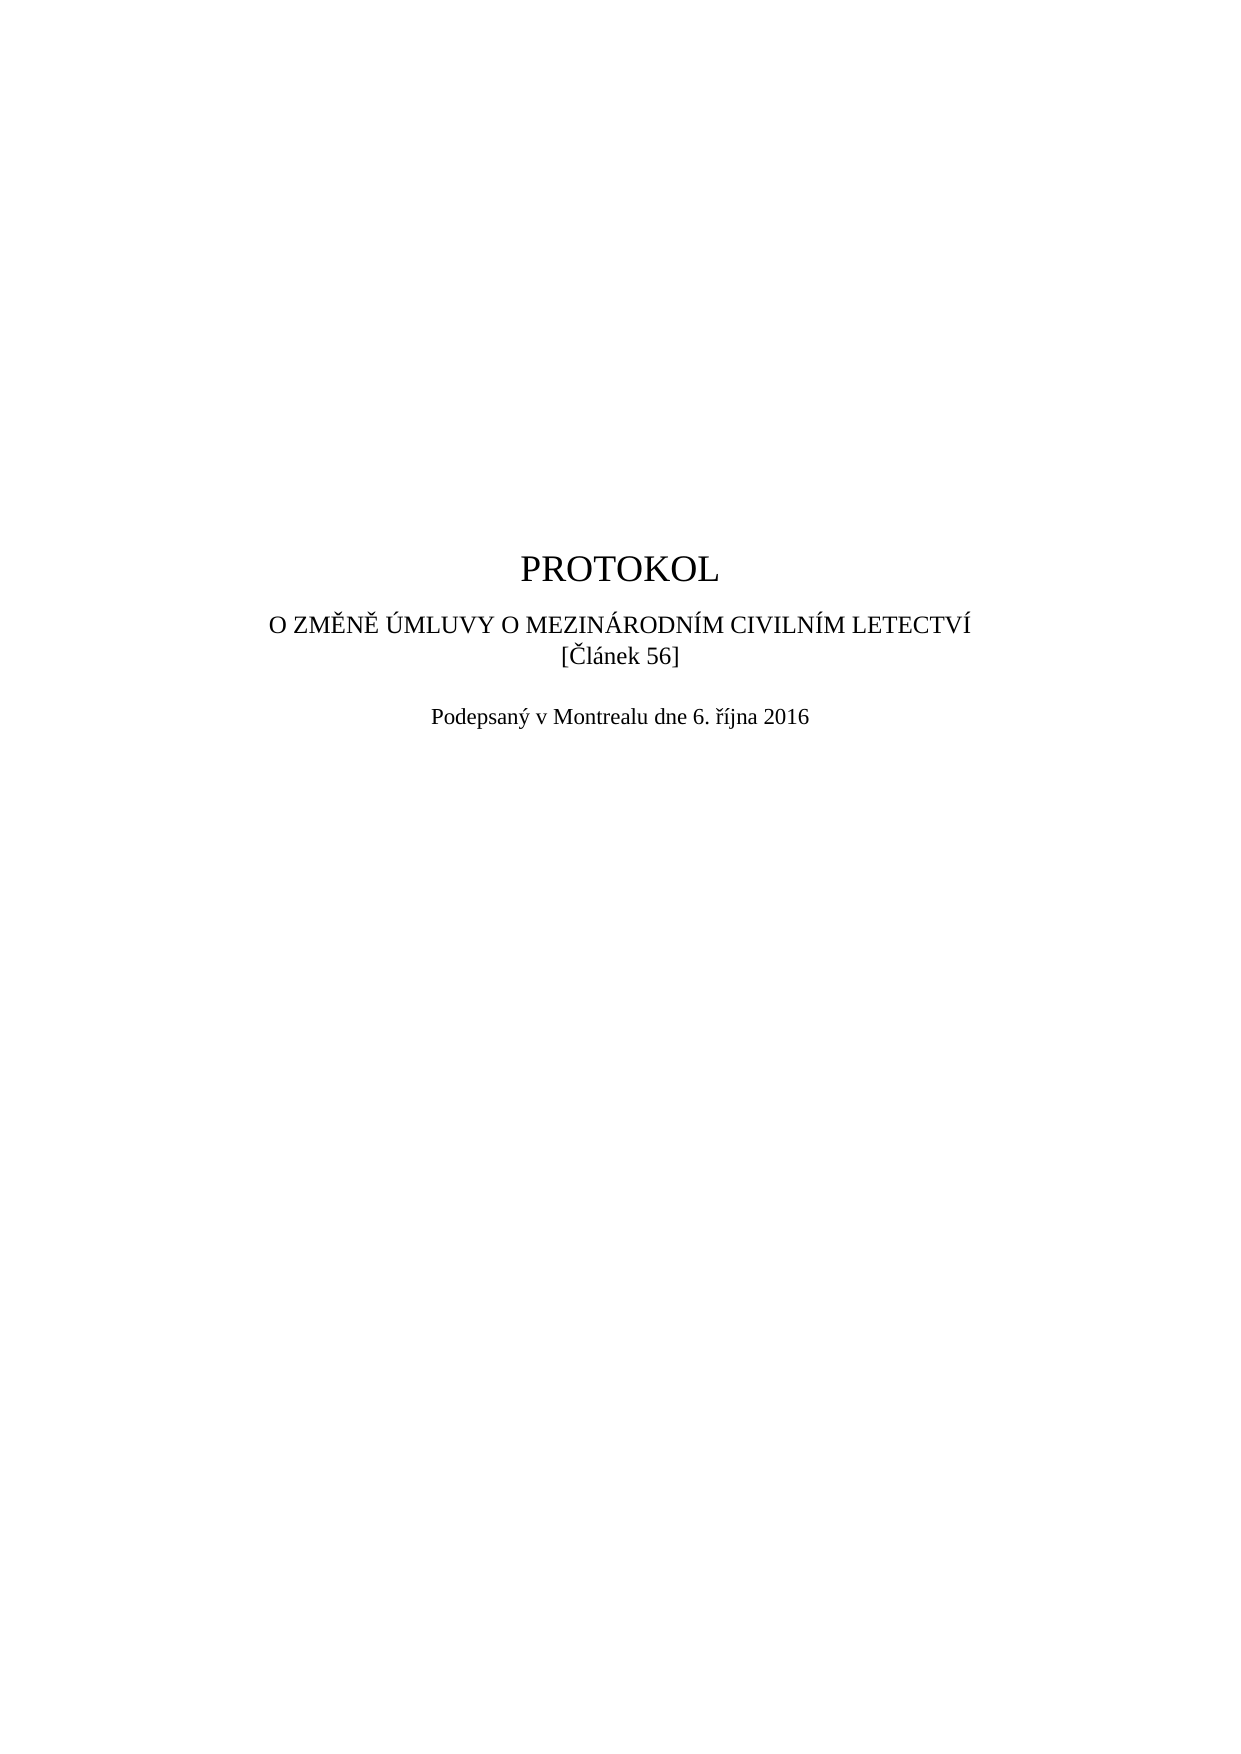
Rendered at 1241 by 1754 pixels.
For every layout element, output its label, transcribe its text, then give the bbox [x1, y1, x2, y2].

text Podepsaný v Montrealu dne 6. října 2016 [177, 703, 1063, 729]
text PROTOKOL [177, 547, 1063, 590]
text O ZMĚNĚ ÚMLUVY O MEZINÁRODNÍM CIVILNÍM LETECTVÍ [177, 610, 1063, 639]
text [Článek 56] [177, 641, 1063, 670]
